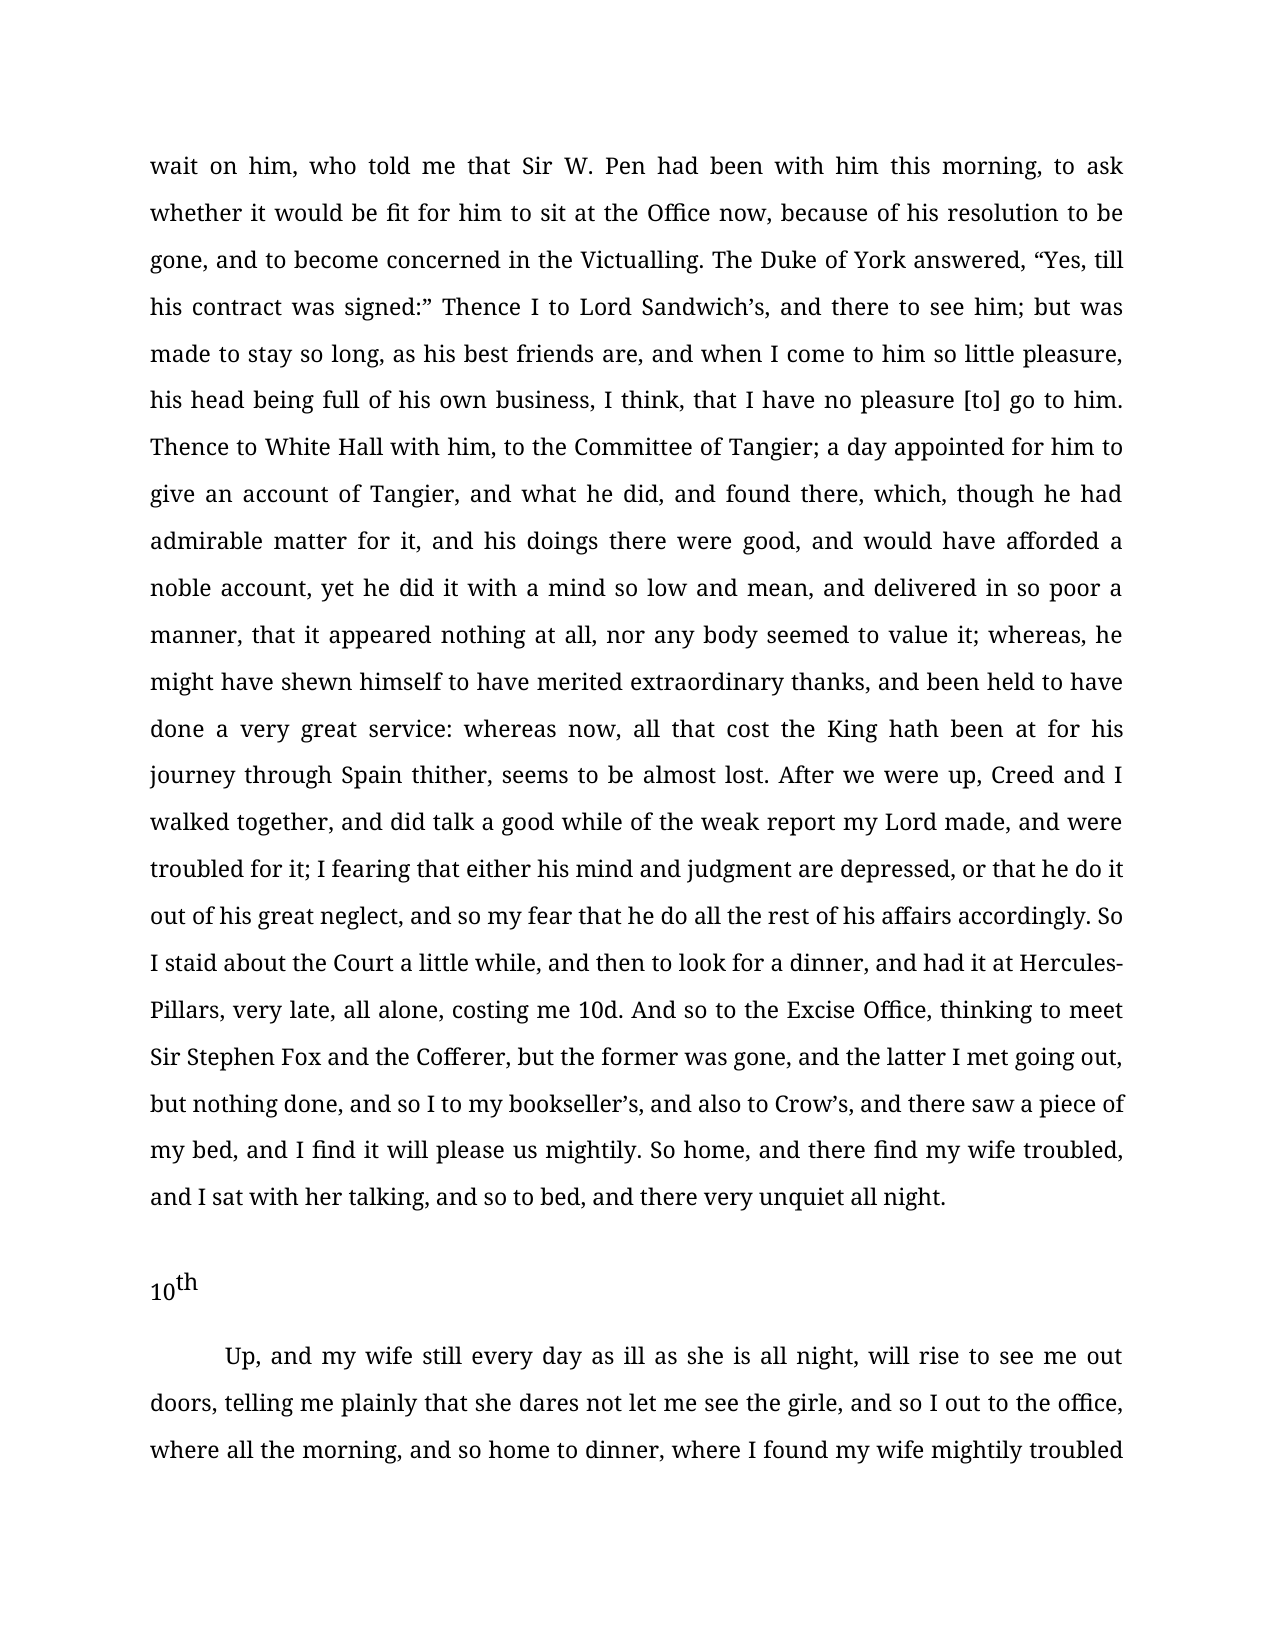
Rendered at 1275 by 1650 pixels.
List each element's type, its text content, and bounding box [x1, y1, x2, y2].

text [150, 1340, 1125, 1465]
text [150, 150, 1125, 1212]
text 10th [150, 1266, 1125, 1307]
